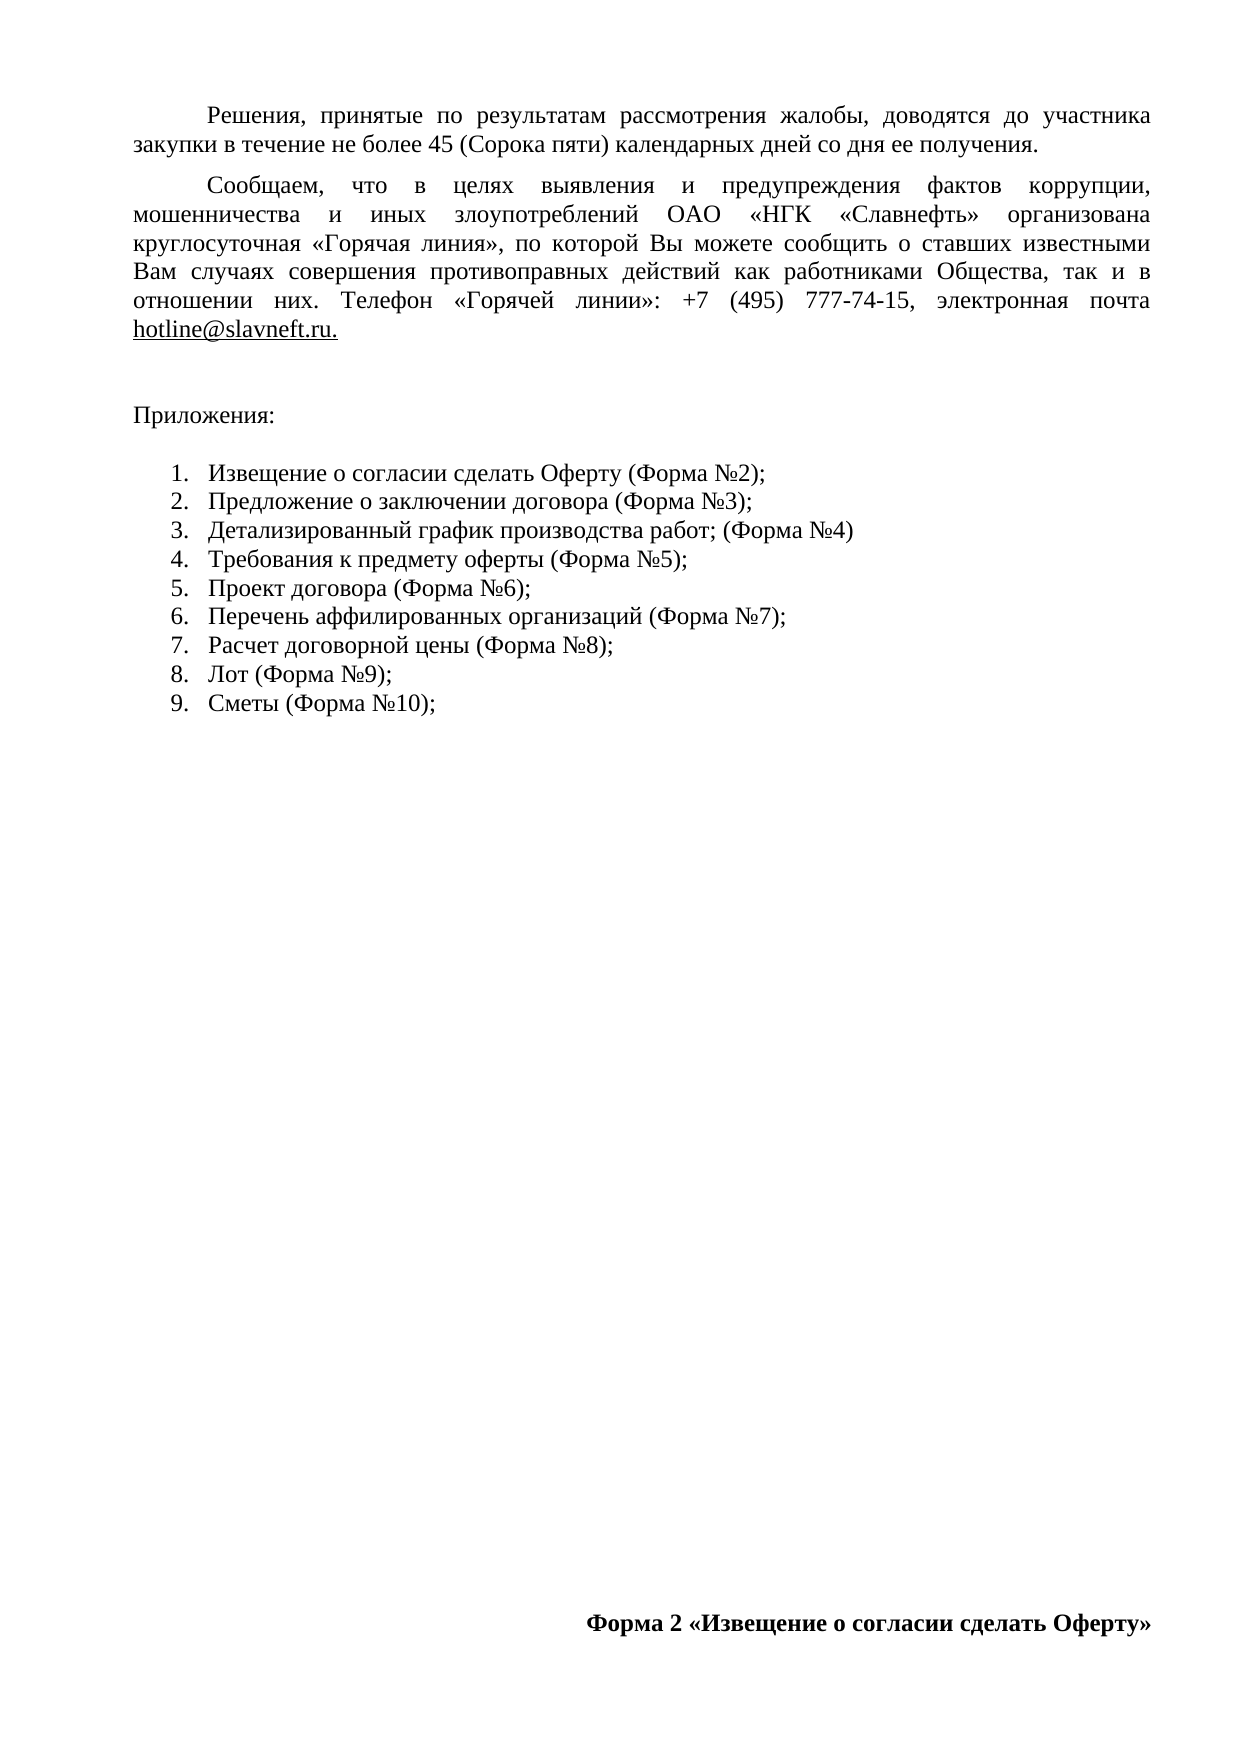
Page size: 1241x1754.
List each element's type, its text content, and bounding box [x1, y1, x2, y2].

list Предложение о заключении договора (Форма №3); [170, 486, 1152, 515]
list Сметы (Форма №10); [170, 688, 1152, 716]
list Извещение о согласии сделать Оферту (Форма №2); [170, 458, 1152, 486]
list Перечень аффилированных организаций (Форма №7); [170, 601, 1152, 630]
text Приложения: [133, 400, 1152, 429]
list Проект договора (Форма №6); [170, 573, 1152, 601]
list Требования к предмету оферты (Форма №5); [170, 544, 1152, 573]
list Детализированный график производства работ; (Форма №4) [170, 515, 1152, 544]
list Расчет договорной цены (Форма №8); [170, 630, 1152, 659]
list Лот (Форма №9); [170, 659, 1152, 688]
text Решения, принятые по результатам рассмотрения жалобы, доводятся до участника закупки в течение не более 45 (Сорока пяти) календарных дней со дня ее получения. [133, 100, 1152, 158]
text Форма 2 «Извещение о согласии сделать Оферту» [133, 1608, 1152, 1636]
text Сообщаем, что в целях выявления и предупреждения фактов коррупции, мошенничества и иных злоупотреблений ОАО «НГК «Славнефть» организована круглосуточная «Горячая линия», по которой Вы можете сообщить о ставших известными Вам случаях совершения противоправных действий как работниками Общества, так и в отношении них. Телефон «Горячей линии»: +7 (495) 777-74-15, электронная почта hotline@slavneft.ru. [133, 170, 1152, 343]
